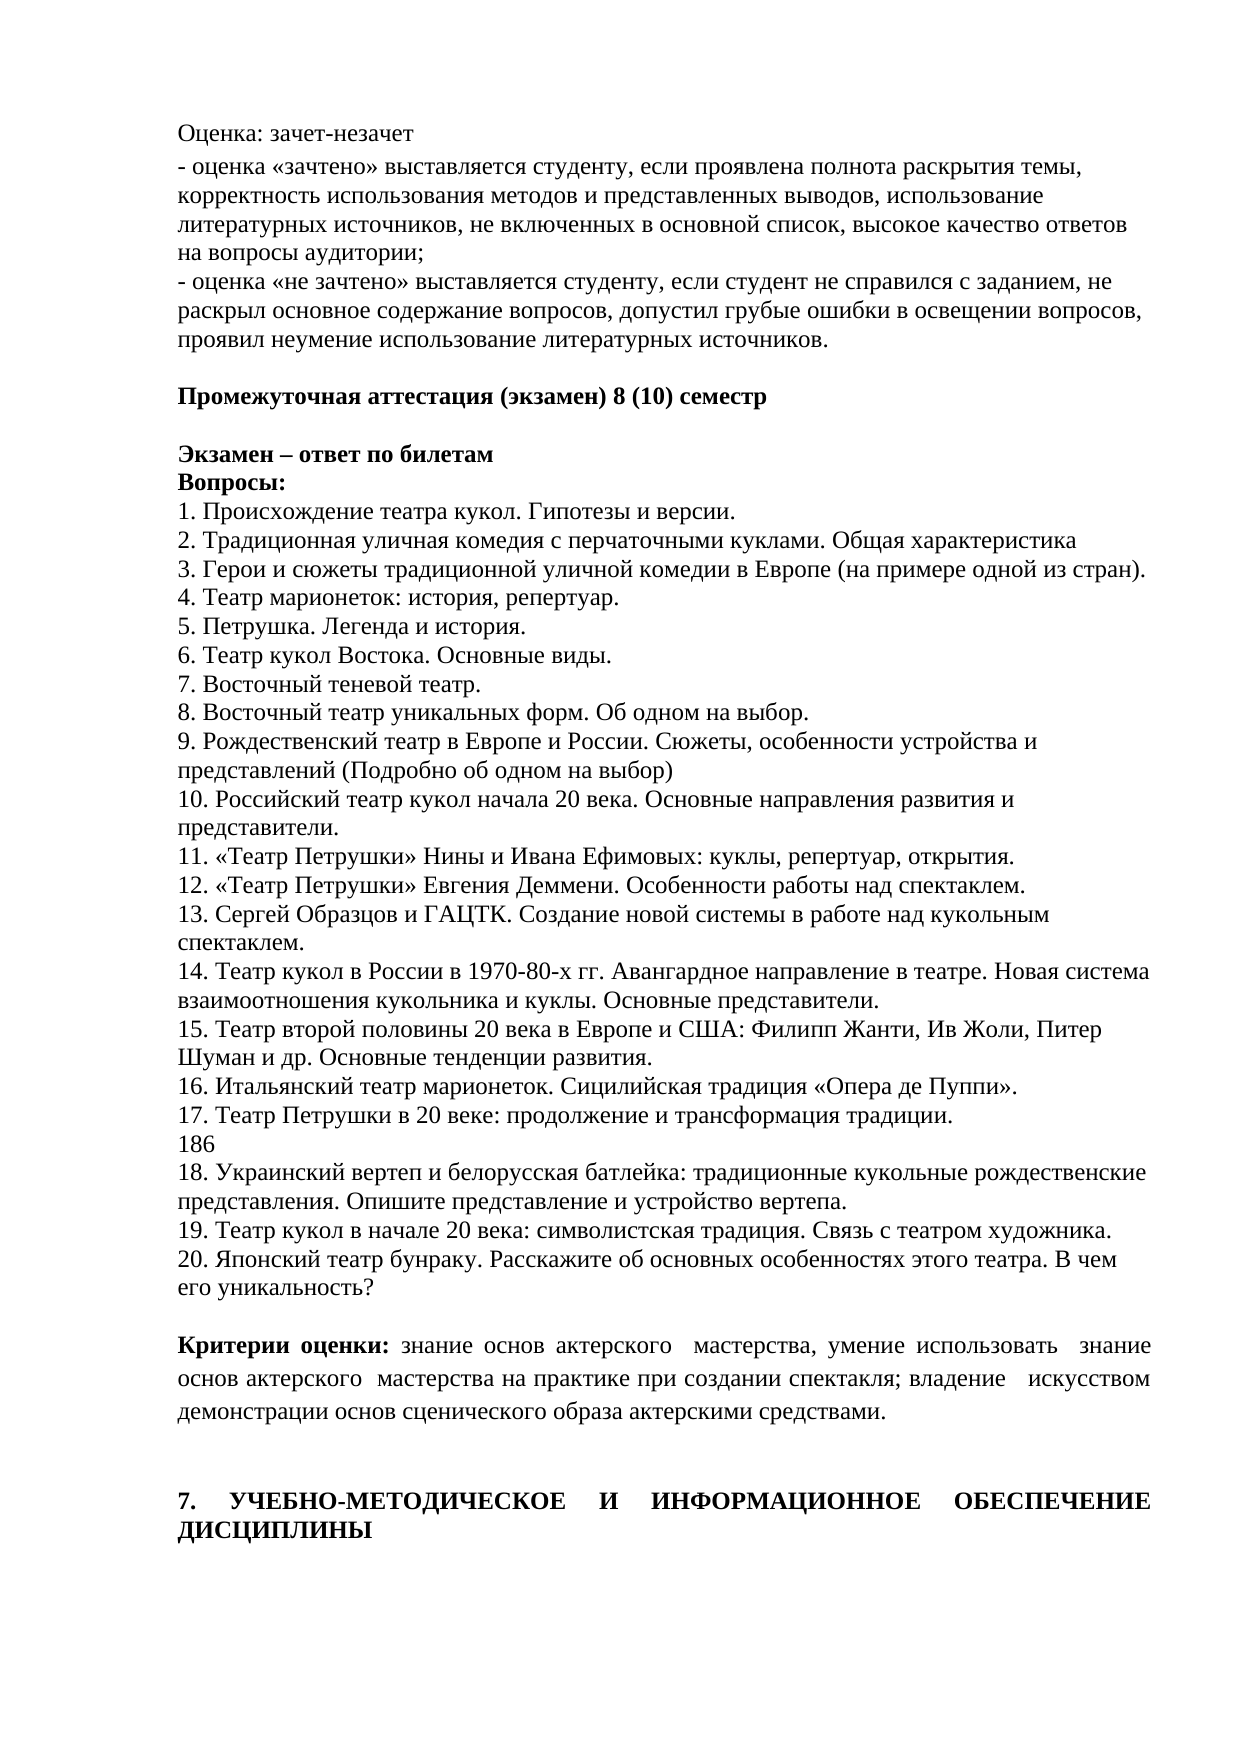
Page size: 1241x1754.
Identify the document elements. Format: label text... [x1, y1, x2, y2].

text - оценка «не зачтено» выставляется студенту, если студент не справился с заданием, не раскрыл основное содержание вопросов, допустил грубые ошибки в освещении вопросов, проявил неумение использование литературных источников. [177, 266, 1152, 352]
text Критерии оценки: знание основ актерского мастерства, умение использовать знание основ актерского мастерства на практике при создании спектакля; владение искусством демонстрации основ сценического образа актерскими средствами. [177, 1330, 1152, 1425]
text 7. УЧЕБНО-МЕТОДИЧЕСКОЕ И ИНФОРМАЦИОННОЕ ОБЕСПЕЧЕНИЕ ДИСЦИПЛИНЫ [177, 1486, 1152, 1544]
text 19. Театр кукол в начале 20 века: символистская традиция. Связь с театром художника. [177, 1215, 1152, 1244]
text 20. Японский театр бунраку. Расскажите об основных особенностях этого театра. В чем его уникальность? [177, 1244, 1152, 1301]
text 2. Традиционная уличная комедия с перчаточными куклами. Общая характеристика [177, 525, 1152, 554]
text 12. «Театр Петрушки» Евгения Деммени. Особенности работы над спектаклем. [177, 870, 1152, 899]
text Экзамен – ответ по билетам [177, 439, 1152, 467]
text 10. Российский театр кукол начала 20 века. Основные направления развития и представители. [177, 784, 1152, 841]
text 5. Петрушка. Легенда и история. [177, 611, 1152, 640]
text 16. Итальянский театр марионеток. Сицилийская традиция «Опера де Пуппи». [177, 1071, 1152, 1100]
text 11. «Театр Петрушки» Нины и Ивана Ефимовых: куклы, репертуар, открытия. [177, 841, 1152, 870]
text 8. Восточный театр уникальных форм. Об одном на выбор. [177, 697, 1152, 726]
text 18. Украинский вертеп и белорусская батлейка: традиционные кукольные рождественские представления. Опишите представление и устройство вертепа. [177, 1157, 1152, 1215]
text 9. Рождественский театр в Европе и России. Сюжеты, особенности устройства и представлений (Подробно об одном на выбор) [177, 726, 1152, 784]
text 15. Театр второй половины 20 века в Европе и США: Филипп Жанти, Ив Жоли, Питер Шуман и др. Основные тенденции развития. [177, 1014, 1152, 1071]
text Вопросы: [177, 467, 1152, 496]
text 1. Происхождение театра кукол. Гипотезы и версии. [177, 496, 1152, 525]
text 6. Театр кукол Востока. Основные виды. [177, 640, 1152, 669]
text - оценка «зачтено» выставляется студенту, если проявлена полнота раскрытия темы, корректность использования методов и представленных выводов, использование литературных источников, не включенных в основной список, высокое качество ответов на вопросы аудитории; [177, 151, 1152, 266]
text 4. Театр марионеток: история, репертуар. [177, 582, 1152, 611]
text 3. Герои и сюжеты традиционной уличной комедии в Европе (на примере одной из стран). [177, 554, 1152, 582]
text Оценка: зачет-незачет [177, 118, 1152, 147]
text 186 [177, 1129, 1152, 1157]
text 13. Сергей Образцов и ГАЦТК. Создание новой системы в работе над кукольным спектаклем. [177, 899, 1152, 956]
text 7. Восточный теневой театр. [177, 669, 1152, 697]
text Промежуточная аттестация (экзамен) 8 (10) семестр [177, 381, 1152, 410]
text 14. Театр кукол в России в 1970-80-х гг. Авангардное направление в театре. Новая система взаимоотношения кукольника и куклы. Основные представители. [177, 956, 1152, 1014]
text 17. Театр Петрушки в 20 веке: продолжение и трансформация традиции. [177, 1100, 1152, 1129]
